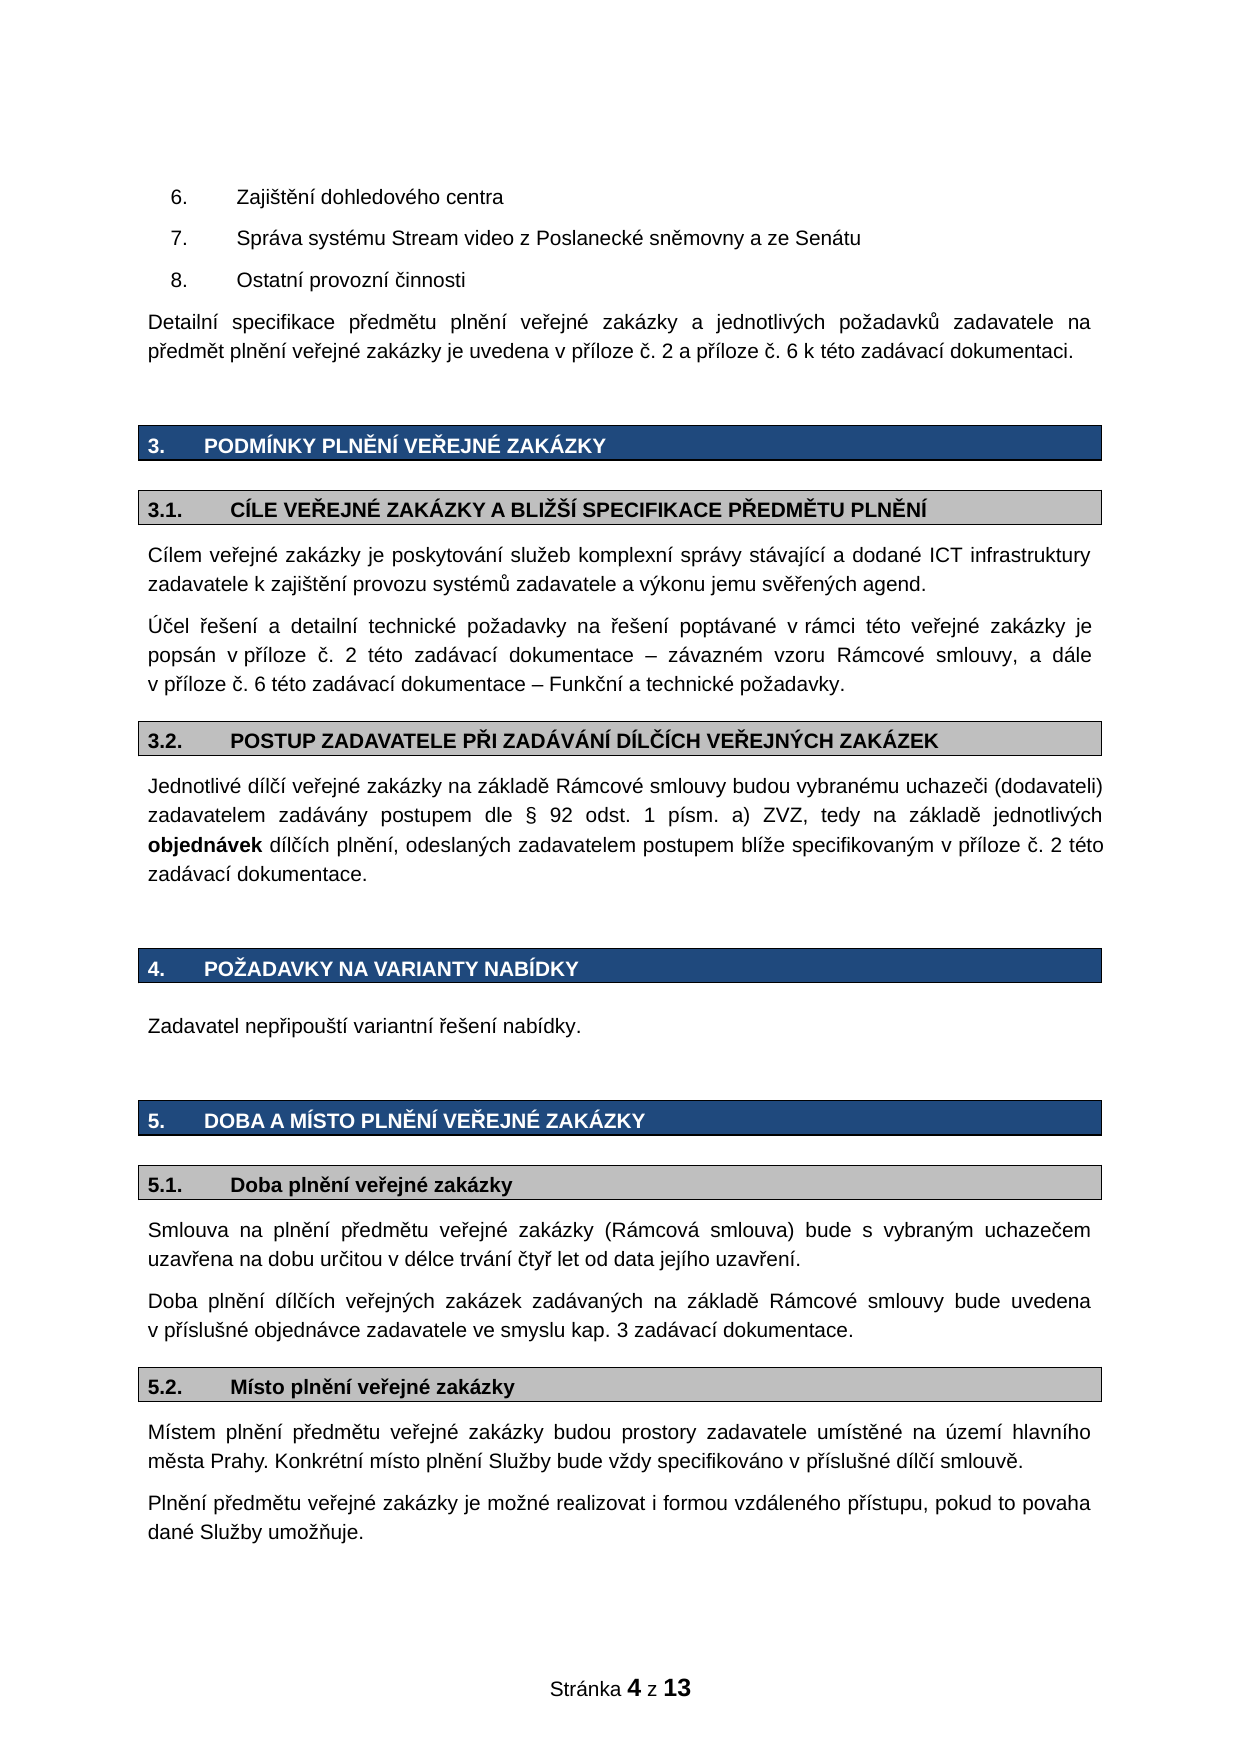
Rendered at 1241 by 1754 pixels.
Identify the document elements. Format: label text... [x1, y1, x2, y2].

subtitle CÍLE VEŘEJNÉ ZAKÁZKY A BLIŽŠÍ SPECIFIKACE PŘEDMĚTU PLNĚNÍ [139, 491, 1101, 524]
text Doba plnění dílčích veřejných zakázek zadávaných na základě Rámcové smlouvy bude uvedena v příslušné objednávce zadavatele ve smyslu kap. 3 zadávací dokumentace. [148, 1283, 1092, 1342]
text Plnění předmětu veřejné zakázky je možné realizovat i formou vzdáleného přístupu, pokud to povaha dané Služby umožňuje. [148, 1486, 1092, 1544]
subtitle Doba plnění veřejné zakázky [139, 1166, 1101, 1199]
subtitle Požadavky na varianty nabídky [139, 949, 1101, 982]
subtitle Podmínky plnění veřejné zakázky [139, 426, 1101, 459]
subtitle Ostatní provozní činnosti [170, 263, 1104, 292]
subtitle Místo plnění veřejné zakázky [139, 1368, 1101, 1401]
subtitle Zajištění dohledového centra [170, 179, 1104, 208]
subtitle Správa systému Stream video z Poslanecké sněmovny a ze Senátu [170, 221, 1104, 250]
text Účel řešení a detailní technické požadavky na řešení poptávané v rámci této veřejné zakázky je popsán v příloze č. 2 této zadávací dokumentace – závazném vzoru Rámcové smlouvy, a dále v příloze č. 6 této zadávací dokumentace – Funkční a technické požadavky. [148, 608, 1092, 696]
text Detailní specifikace předmětu plnění veřejné zakázky a jednotlivých požadavků zadavatele na předmět plnění veřejné zakázky je uvedena v příloze č. 2 a příloze č. 6 k této zadávací dokumentaci. [148, 304, 1092, 363]
subtitle Doba a místo plnění veřejné zakázky [139, 1101, 1101, 1134]
text Zadavatel nepřipouští variantní řešení nabídky. [148, 1008, 1092, 1038]
text Cílem veřejné zakázky je poskytování služeb komplexní správy stávající a dodané ICT infrastruktury zadavatele k zajištění provozu systémů zadavatele a výkonu jemu svěřených agend. [148, 538, 1092, 596]
text Smlouva na plnění předmětu veřejné zakázky (Rámcová smlouva) bude s vybraným uchazečem uzavřena na dobu určitou v délce trvání čtyř let od data jejího uzavření. [148, 1213, 1092, 1271]
subtitle POSTUP ZADAVATELE PŘI ZADÁVÁNÍ DÍLČÍCH VEŘEJNÝCH ZAKÁZEK [139, 722, 1101, 755]
text Místem plnění předmětu veřejné zakázky budou prostory zadavatele umístěné na území hlavního města Prahy. Konkrétní místo plnění Služby bude vždy specifikováno v příslušné dílčí smlouvě. [148, 1415, 1092, 1473]
subtitle Jednotlivé dílčí veřejné zakázky na základě Rámcové smlouvy budou vybranému uchazeči (dodavateli) zadavatelem zadávány postupem dle § 92 odst. 1 písm. a) ZVZ, tedy na základě jednotlivých objednávek dílčích plnění, odeslaných zadavatelem postupem blíže specifikovaným v příloze č. 2 této zadávací dokumentace. [148, 769, 1104, 886]
